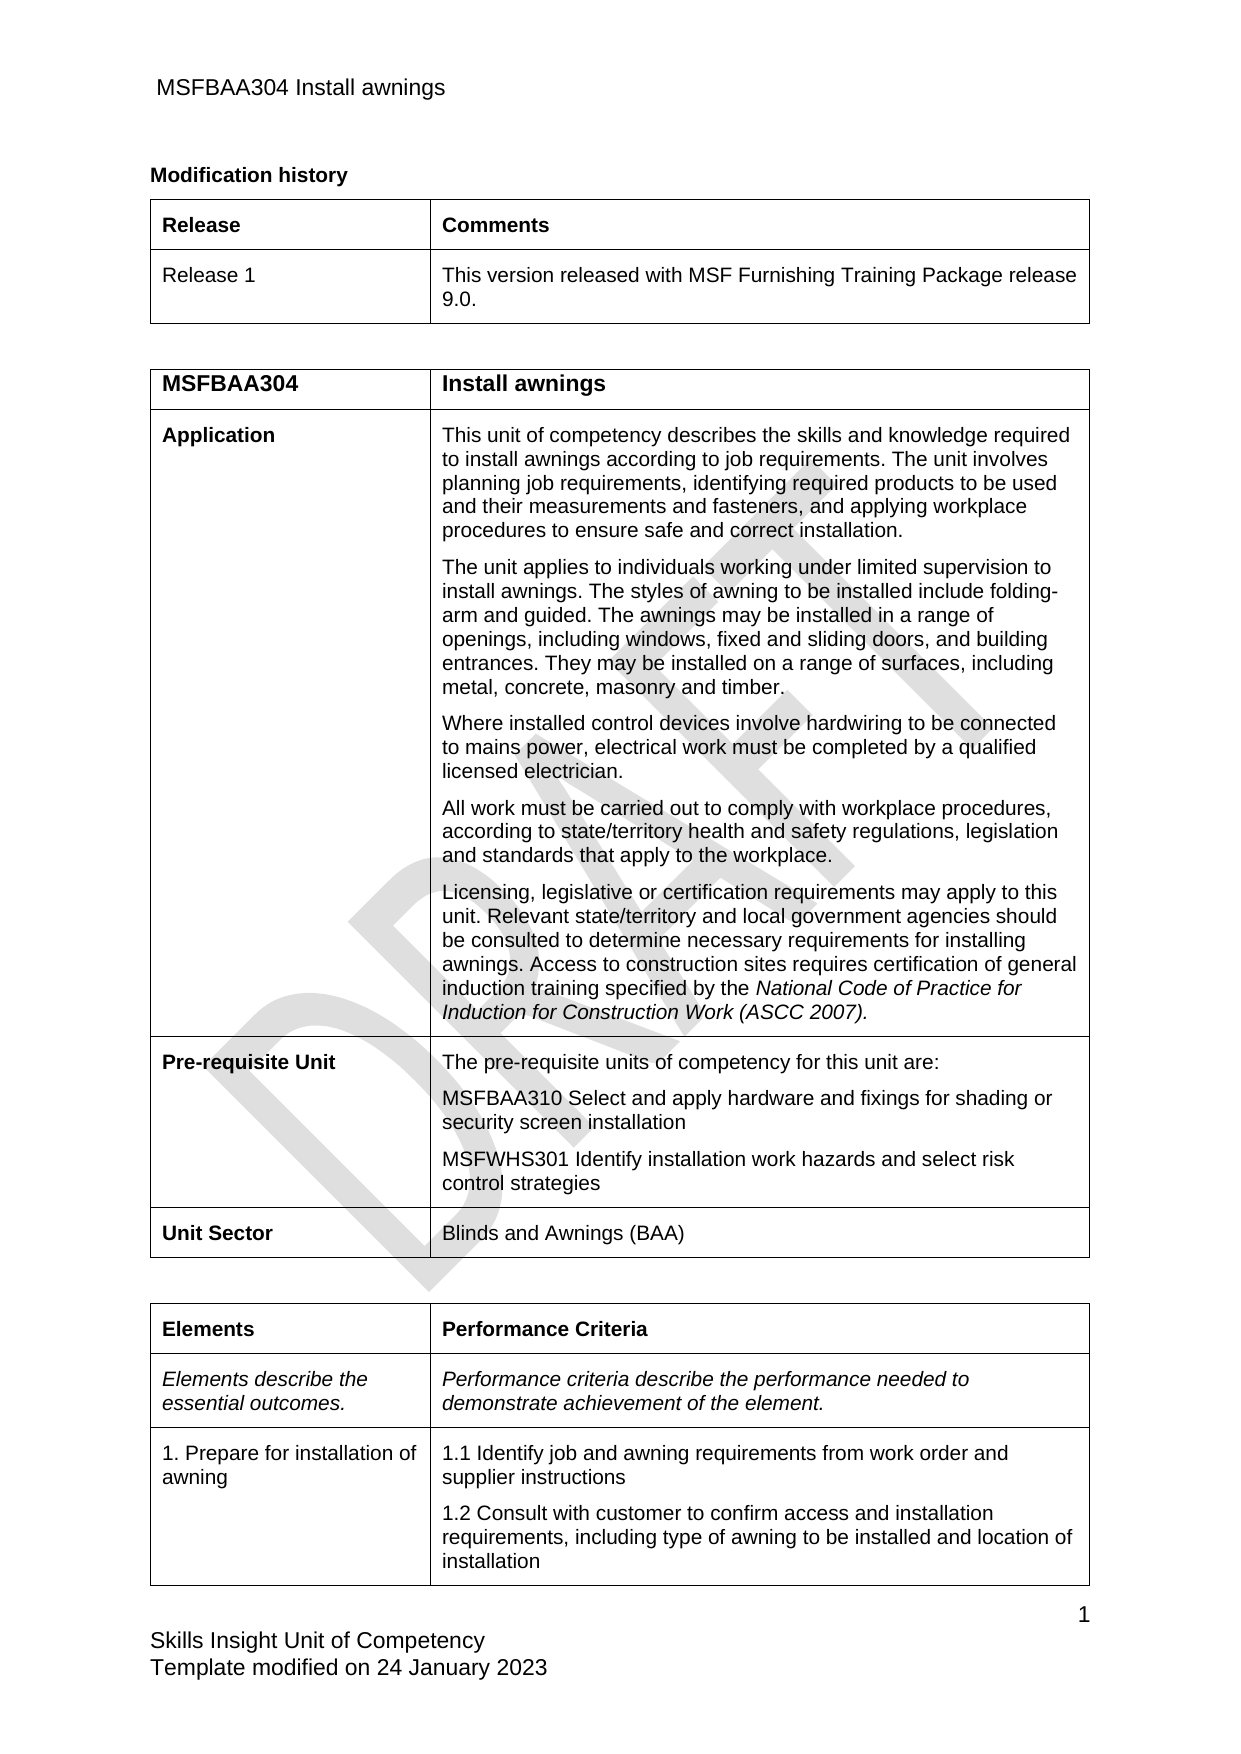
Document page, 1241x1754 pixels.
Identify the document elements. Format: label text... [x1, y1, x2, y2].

table_header Install awnings [431, 370, 1089, 409]
table_cell 1. Prepare for installation of awning [151, 1428, 430, 1585]
table_header MSFBAA304 [151, 370, 430, 409]
table_cell This version released with MSF Furnishing Training Package release 9.0. [431, 250, 1089, 323]
table_cell Pre-requisite Unit [151, 1037, 430, 1207]
table_header Release [151, 200, 430, 249]
table_cell Elements describe the essential outcomes. [151, 1354, 430, 1427]
table_cell Blinds and Awnings (BAA) [431, 1208, 1089, 1257]
table_cell Release 1 [151, 250, 430, 323]
table_header Elements [151, 1304, 430, 1353]
table_header Comments [431, 200, 1089, 249]
table_cell This unit of competency describes the skills and knowledge required to install awnings according to job requirements. The unit involves planning job requirements, identifying required products to be used and their measurements and fasteners, and applying workplace procedures to ensure safe and correct installation. The unit applies to individuals working under limited supervision to install awnings. The styles of awning to be installed include folding-arm and guided. The awnings may be installed in a range of openings, including windows, fixed and sliding doors, and building entrances. They may be installed on a range of surfaces, including metal, concrete, masonry and timber. Where installed control devices involve hardwiring to be connected to mains power, electrical work must be completed by a qualified licensed electrician. All work must be carried out to comply with workplace procedures, according to state/territory health and safety regulations, legislation and standards that apply to the workplace. Licensing, legislative or certification requirements may apply to this unit. Relevant state/territory and local government agencies should be consulted to determine necessary requirements for installing awnings. Access to construction sites requires certification of general induction training specified by the National Code of Practice for Induction for Construction Work (ASCC 2007). [431, 410, 1089, 1036]
table_cell Application [151, 410, 430, 1036]
table_cell The pre-requisite units of competency for this unit are: MSFBAA310 Select and apply hardware and fixings for shading or security screen installation MSFWHS301 Identify installation work hazards and select risk control strategies [431, 1037, 1089, 1207]
text Modification history [150, 162, 1090, 186]
table_cell Performance criteria describe the performance needed to demonstrate achievement of the element. [431, 1354, 1089, 1427]
table_header Performance Criteria [431, 1304, 1089, 1353]
table_cell Unit Sector [151, 1208, 430, 1257]
